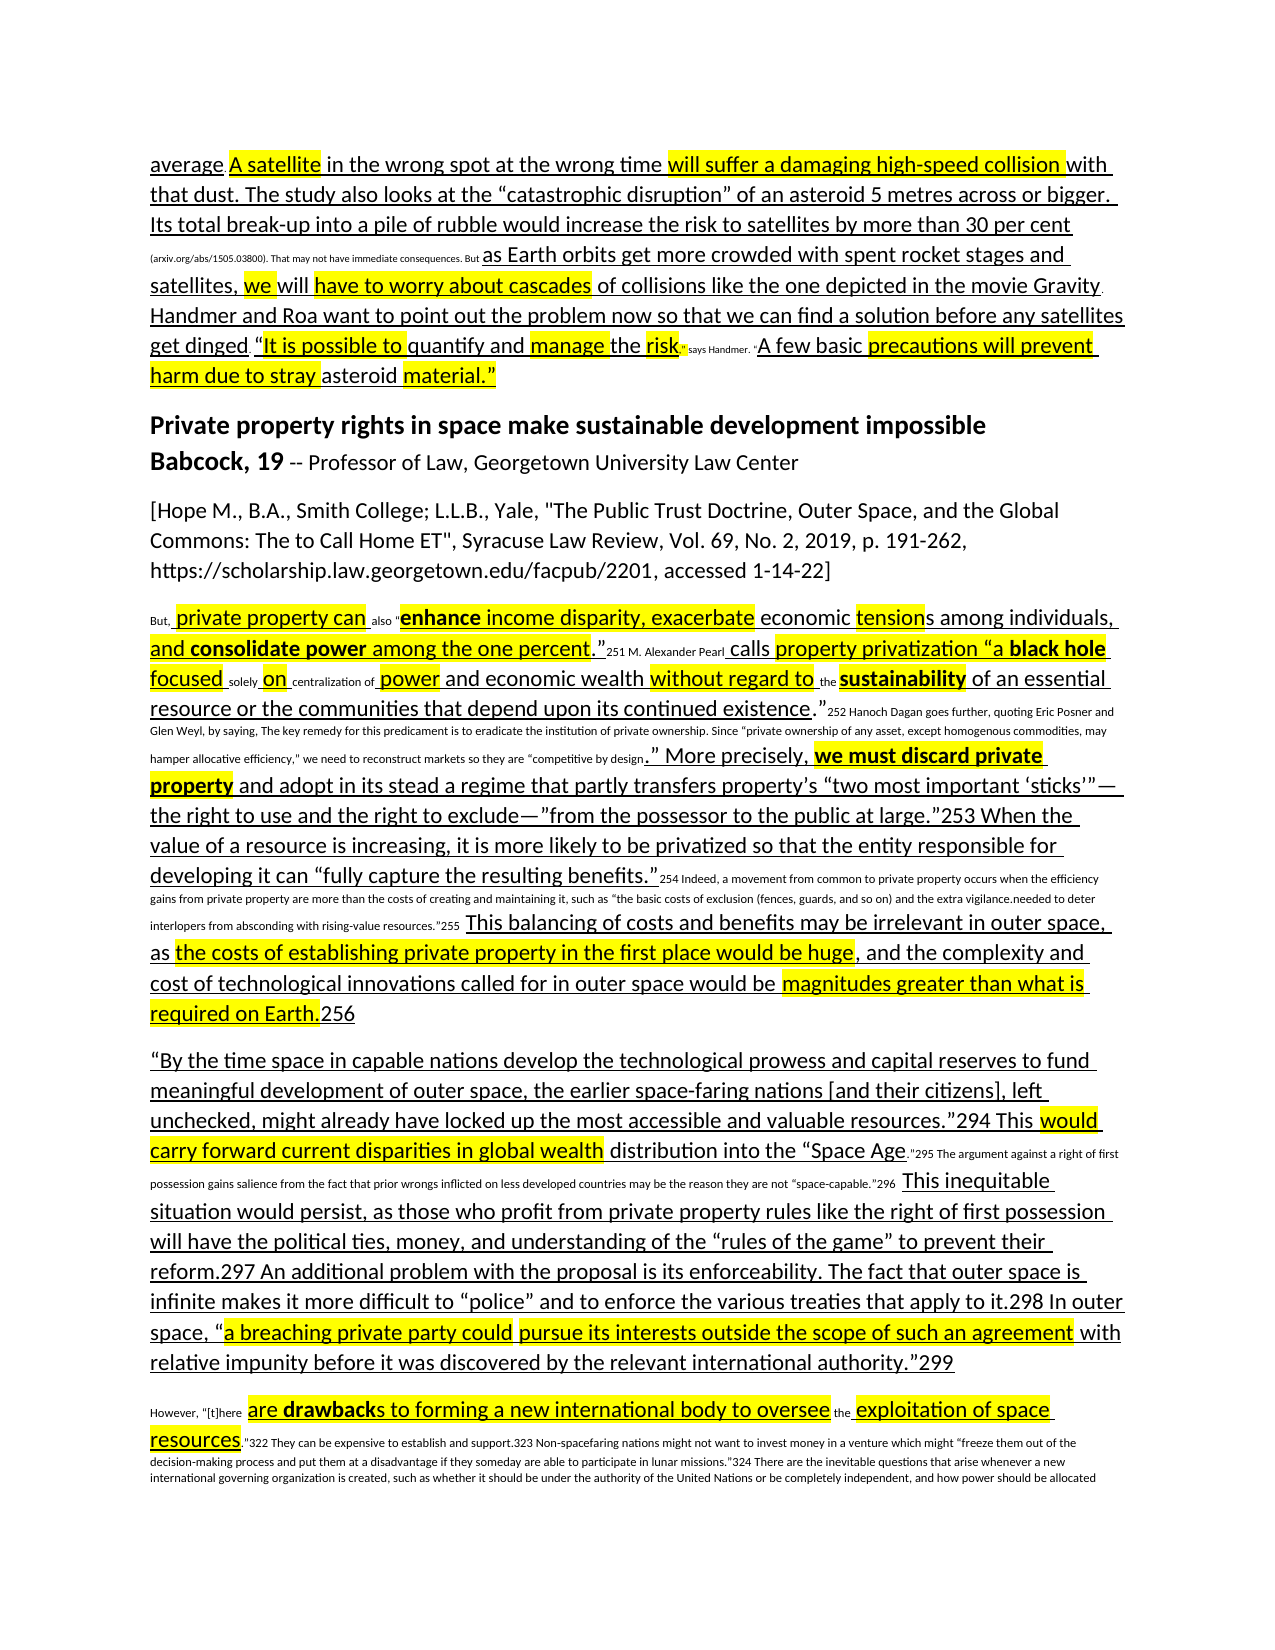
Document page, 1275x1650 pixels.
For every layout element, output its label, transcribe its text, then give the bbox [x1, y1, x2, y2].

text “By the time space in capable nations develop the technological prowess and capital reserves to fund meaningful development of outer space, the earlier space-faring nations [and their citizens], left unchecked, might already have locked up the most accessible and valuable resources.”294 This would carry forward current disparities in global wealth distribution into the “Space Age.”295 The argument against a right of first possession gains salience from the fact that prior wrongs inflicted on less developed countries may be the reason they are not “space-capable.”296 This inequitable situation would persist, as those who profit from private property rules like the right of first possession will have the political ties, money, and understanding of the “rules of the game” to prevent their reform.297 An additional problem with the proposal is its enforceability. The fact that outer space is infinite makes it more difficult to “police” and to enforce the various treaties that apply to it.298 In outer space, “a breaching private party could pursue its interests outside the scope of such an agreement with relative impunity before it was discovered by the relevant international authority.”299 [150, 1046, 1125, 1312]
text Babcock, 19 -- Professor of Law, Georgetown University Law Center [150, 444, 1125, 477]
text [150, 150, 1125, 325]
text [150, 1395, 1125, 1486]
subtitle Private property rights in space make sustainable development impossible [150, 408, 1125, 441]
text But, private property can also “enhance income disparity, exacerbate economic tensions among individuals, and consolidate power among the one percent.”251 M. Alexander Pearl calls property privatization “a black hole focused solely on centralization of power and economic wealth without regard to the sustainability of an essential resource or the communities that depend upon its continued existence.”252 Hanoch Dagan goes further, quoting Eric Posner and Glen Weyl, by saying, The key remedy for this predicament is to eradicate the institution of private ownership. Since “private ownership of any asset, except homogenous commodities, may hamper allocative efficiency,” we need to reconstruct markets so they are “competitive by design.” More precisely, we must discard private property and adopt in its stead a regime that partly transfers property’s “two most important ‘sticks’”— the right to use and the right to exclude—”from the possessor to the public at large.”253 When the value of a resource is increasing, it is more likely to be privatized so that the entity responsible for developing it can “fully capture the resulting benefits.”254 Indeed, a movement from common to private property occurs when the efficiency gains from private property are more than the costs of creating and maintaining it, such as “the basic costs of exclusion (fences, guards, and so on) and the extra vigilance.needed to deter interlopers from absconding with rising-value resources.”255 This balancing of costs and benefits may be irrelevant in outer space, as the costs of establishing private property in the first place would be huge, and the complexity and cost of technological innovations called for in outer space would be magnitudes greater than what is required on Earth.256 [150, 603, 1125, 1027]
text [Hope M., B.A., Smith College; L.L.B., Yale, "The Public Trust Doctrine, Outer Space, and the Global Commons: The to Call Home ET", Syracuse Law Review, Vol. 69, No. 2, 2019, p. 191-262, https://scholarship.law.georgetown.edu/facpub/2201, accessed 1-14-22] [150, 496, 1125, 585]
